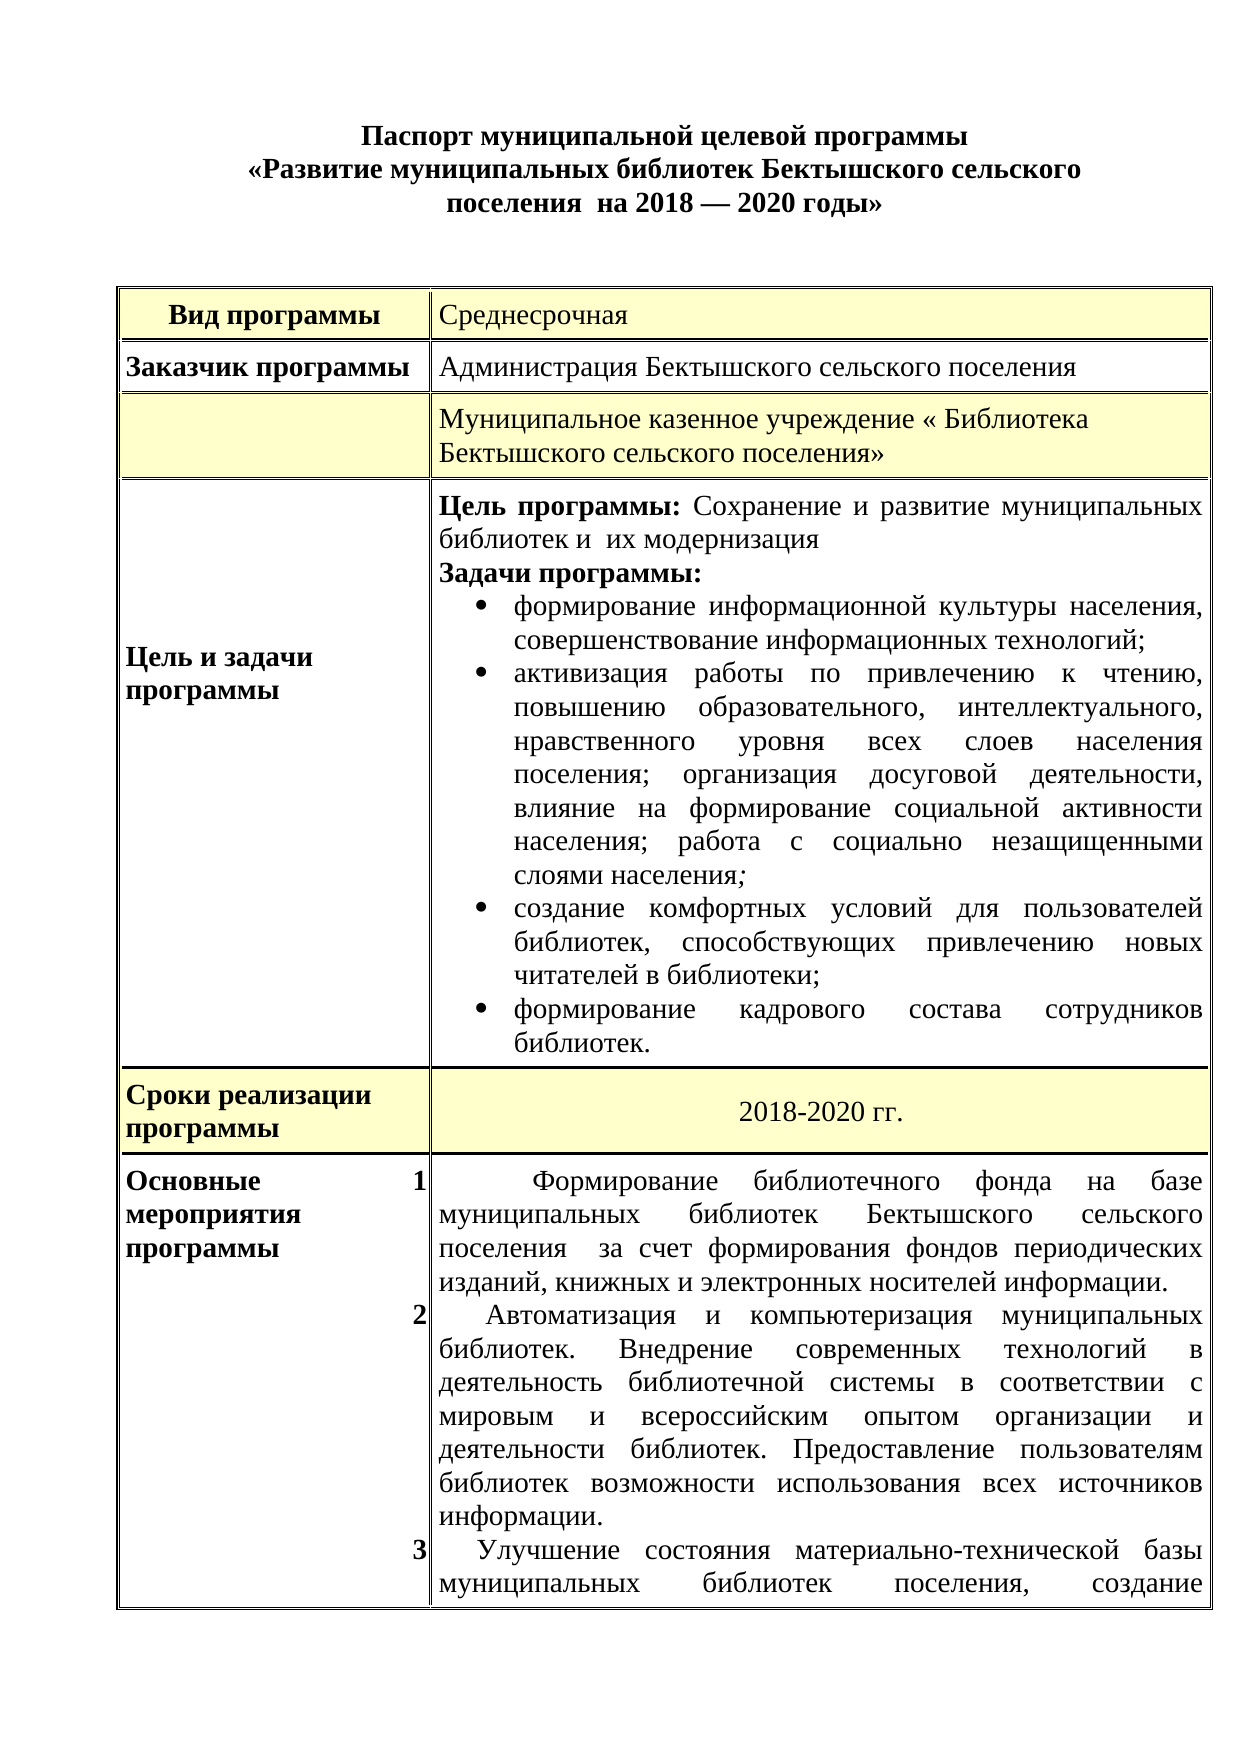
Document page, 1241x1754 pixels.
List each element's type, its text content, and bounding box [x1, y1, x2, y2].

table_cell Цель программы: Сохранение и развитие муниципальных библиотек и их модернизация Задачи программы: формирование информационной культуры населения, совершенствование информационных технологий; активизация работы по привлечению к чтению, повышению образовательного, интеллектуального, нравственного уровня всех слоев населения поселения; организация досуговой деятельности, влияние на формирование социальной активности населения; работа с социально незащищенными слоями населения; создание комфортных условий для пользователей библиотек, способствующих привлечению новых читателей в библиотеки; формирование кадрового состава сотрудников библиотек. [431, 477, 1211, 1066]
table_header Вид программы [120, 289, 431, 338]
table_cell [120, 1152, 431, 1607]
table_cell Муниципальное казенное учреждение « Библиотека Бектышского сельского поселения» [431, 391, 1211, 477]
table_cell 2018-2020 гг. [432, 1066, 1210, 1152]
text «Развитие муниципальных библиотек Бектышского сельского поселения на 2018 — 2020 годы» [177, 152, 1152, 219]
table_cell Цель и задачи программы [118, 477, 431, 1066]
text Паспорт муниципальной целевой программы [177, 118, 1152, 152]
table_cell [118, 391, 431, 477]
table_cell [431, 1152, 1210, 1607]
table_cell Заказчик программы [120, 338, 429, 391]
table_header Среднесрочная [431, 289, 1210, 338]
table_cell Сроки реализации программы [120, 1066, 429, 1152]
table_cell Администрация Бектышского сельского поселения [432, 338, 1210, 391]
